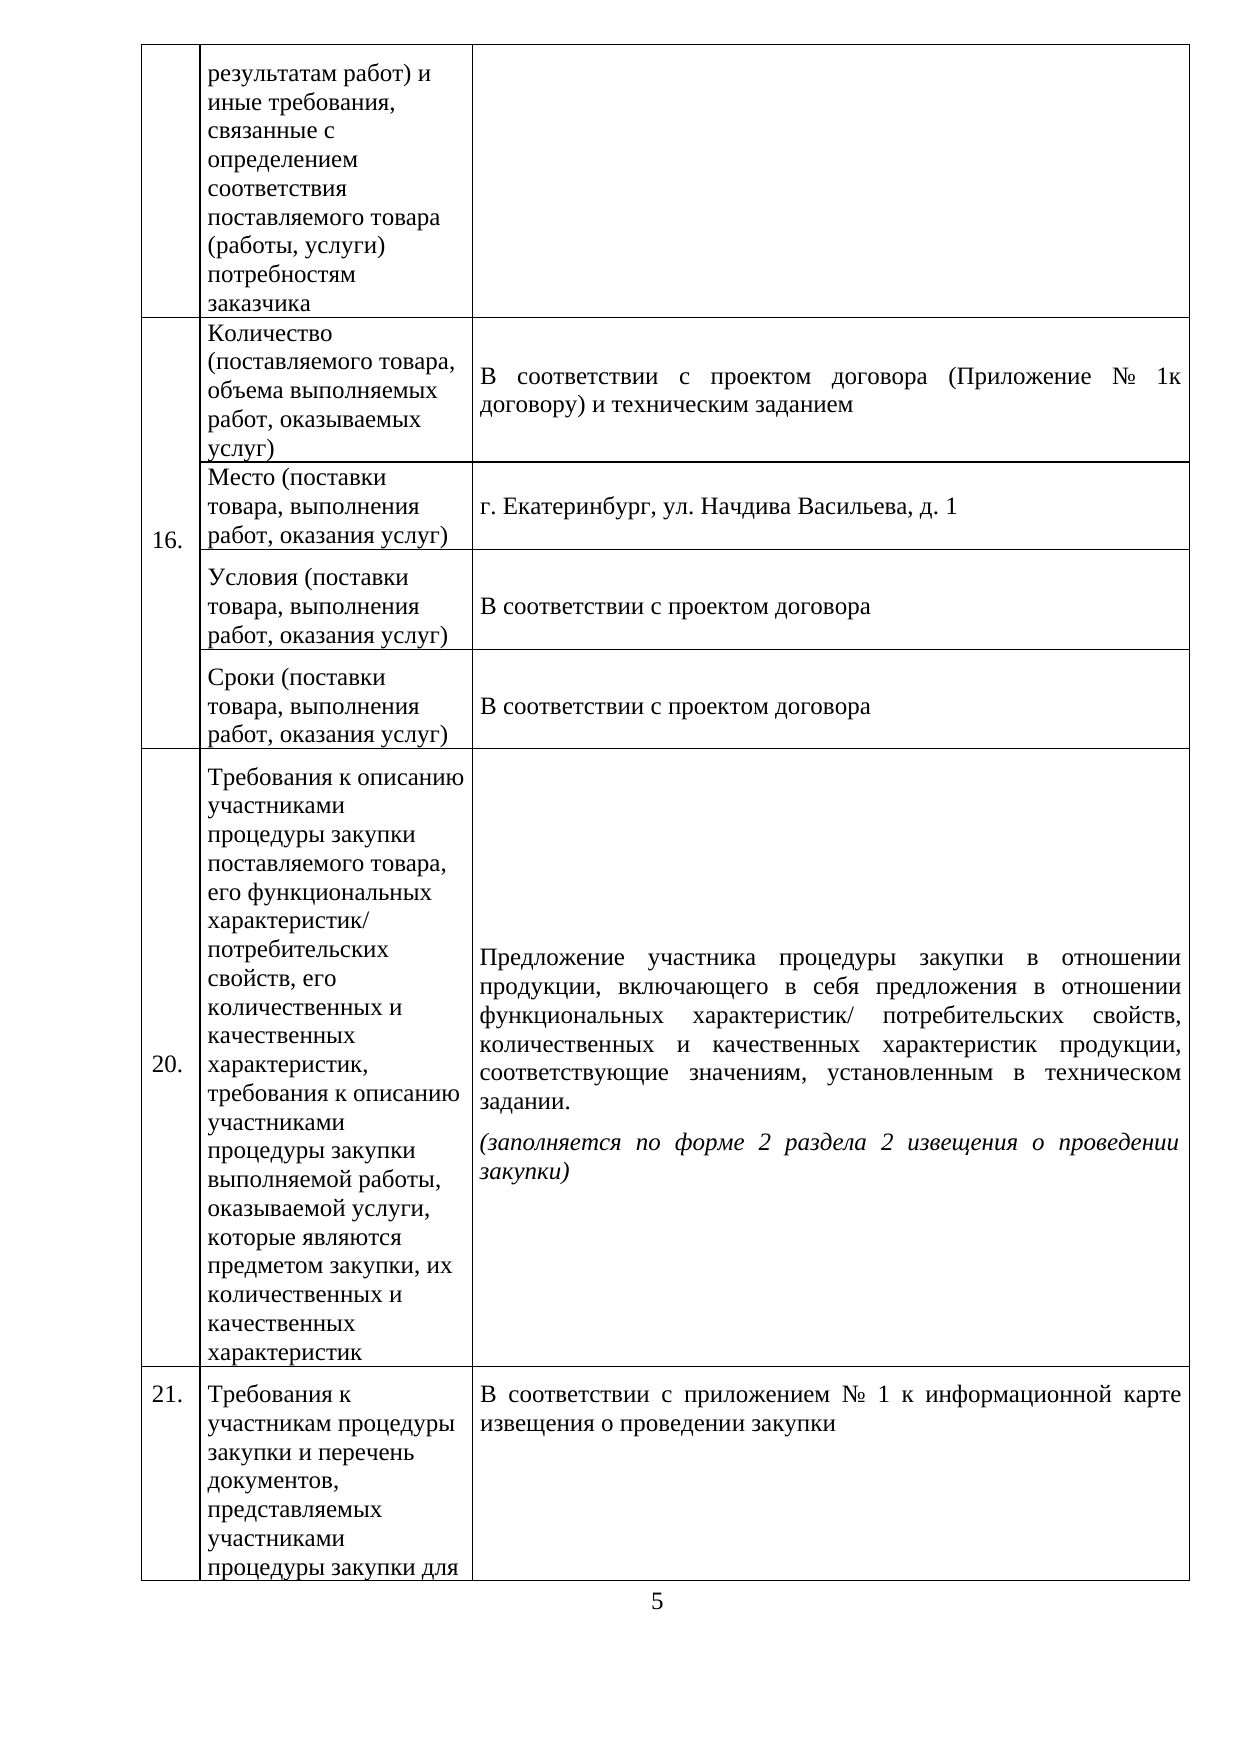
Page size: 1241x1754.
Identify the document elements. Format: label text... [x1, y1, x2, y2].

table_cell В соответствии с проектом договора [473, 650, 1189, 748]
table_cell Место (поставки товара, выполнения работ, оказания услуг) [201, 463, 472, 549]
table_cell Количество (поставляемого товара, объема выполняемых работ, оказываемых услуг) [201, 318, 472, 461]
table_cell [142, 318, 199, 748]
table_cell В соответствии с проектом договора [473, 550, 1189, 648]
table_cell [201, 1367, 472, 1580]
table_cell Сроки (поставки товара, выполнения работ, оказания услуг) [201, 650, 472, 748]
table_cell г. Екатеринбург, ул. Начдива Васильева, д. 1 [473, 463, 1189, 549]
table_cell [201, 45, 472, 317]
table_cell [473, 45, 1189, 317]
table_cell [142, 749, 199, 1366]
table_cell Условия (поставки товара, выполнения работ, оказания услуг) [201, 550, 472, 648]
table_cell В соответствии с проектом договора (Приложение № 1к договору) и техническим заданием [473, 318, 1189, 461]
table_cell [142, 45, 199, 317]
table_cell Предложение участника процедуры закупки в отношении продукции, включающего в себя предложения в отношении функциональных характеристик/ потребительских свойств, количественных и качественных характеристик продукции, соответствующие значениям, установленным в техническом задании. (заполняется по форме 2 раздела 2 извещения о проведении закупки) [473, 749, 1189, 1366]
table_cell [473, 1367, 1189, 1580]
table_cell [142, 1367, 199, 1580]
table_cell Требования к описанию участниками процедуры закупки поставляемого товара, его функциональных характеристик/ потребительских свойств, его количественных и качественных характеристик, требования к описанию участниками процедуры закупки выполняемой работы, оказываемой услуги, которые являются предметом закупки, их количественных и качественных характеристик [201, 749, 472, 1366]
